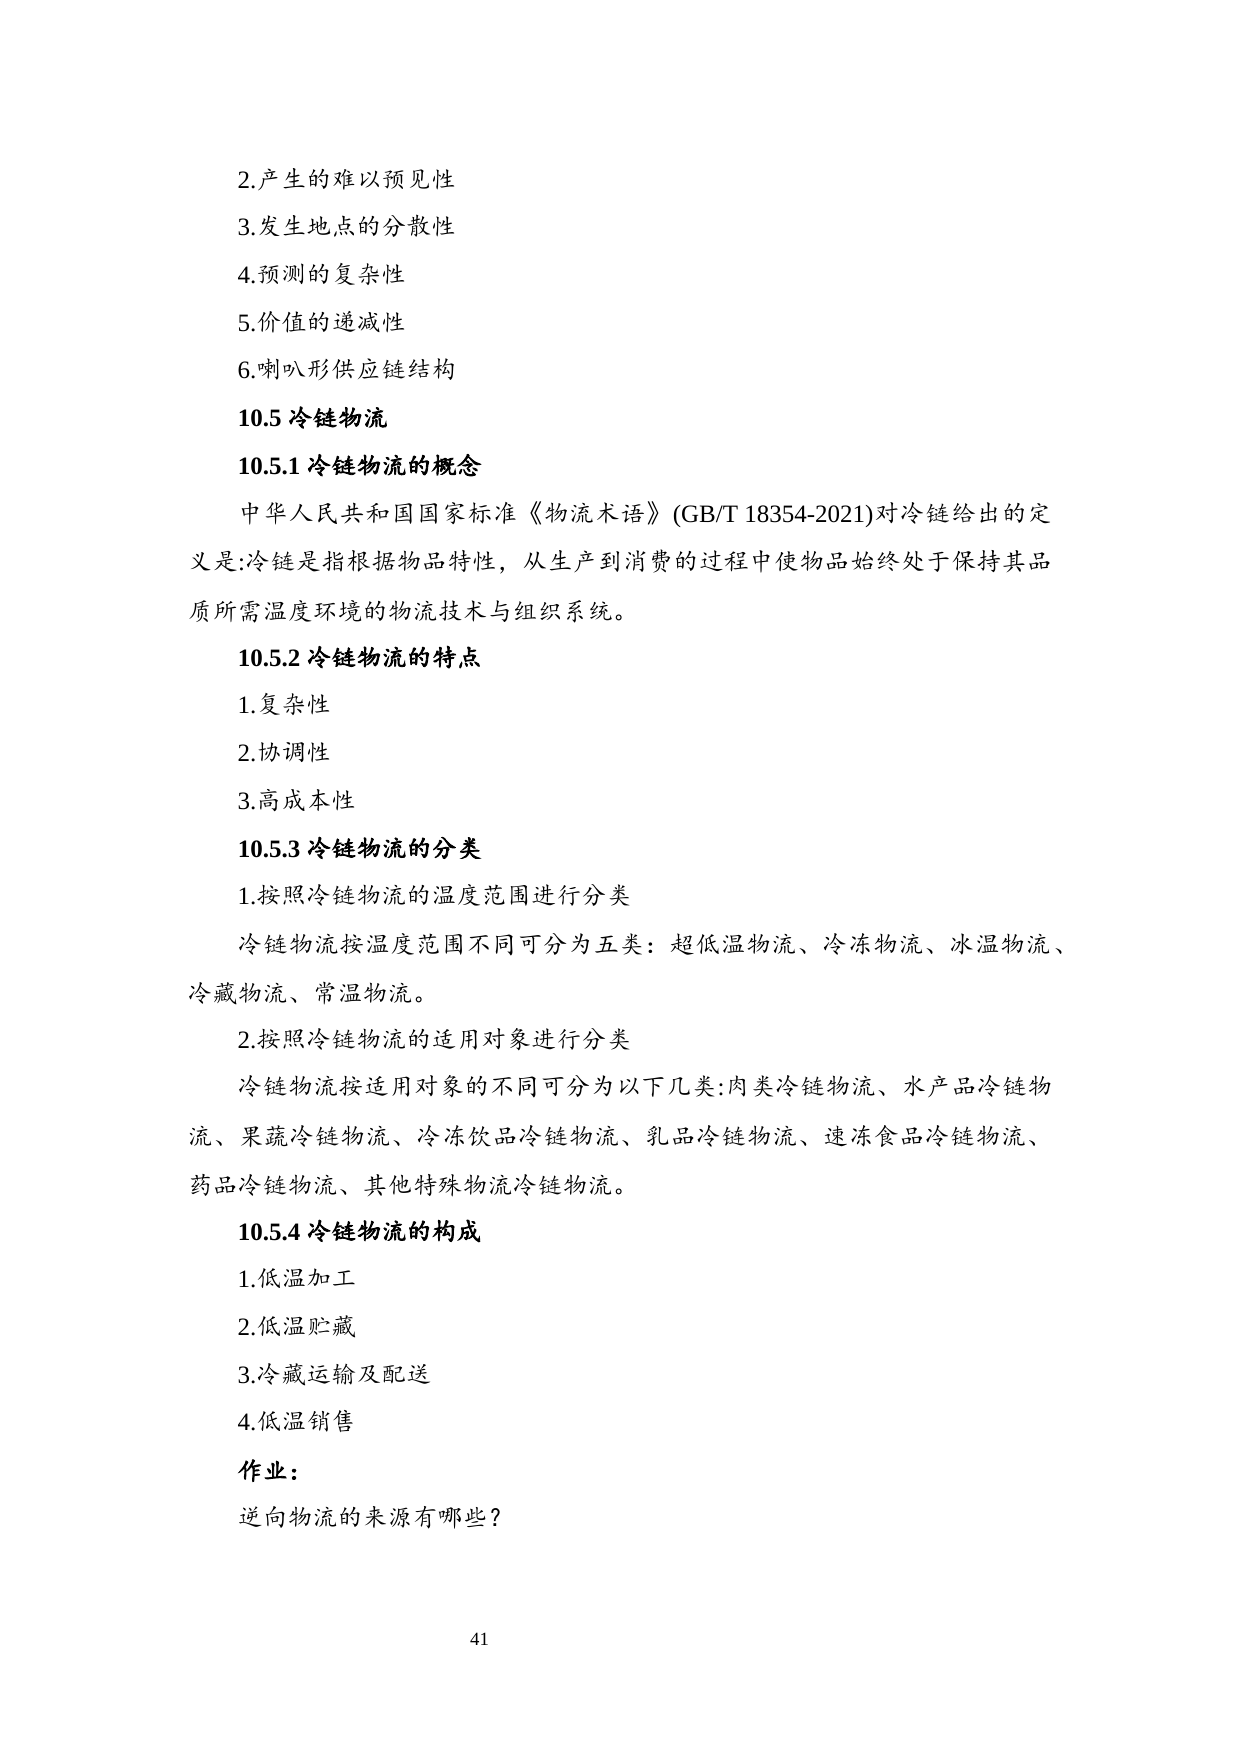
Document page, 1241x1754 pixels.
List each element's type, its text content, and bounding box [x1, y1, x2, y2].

list 2.协调性 [187, 736, 1053, 768]
list 2.低温贮藏 [187, 1309, 1053, 1342]
list 3.高成本性 [187, 783, 1053, 816]
list 中华人民共和国国家标准《物流术语》(GB/T 18354-2021)对冷链给出的定义是:冷链是指根据物品特性，从生产到消费的过程中使物品始终处于保持其品质所需温度环境的物流技术与组织系统。 [187, 496, 1053, 626]
list 2.产生的难以预见性 [187, 162, 1053, 194]
list 10.5.2 冷链物流的特点 [187, 640, 1053, 673]
list 冷链物流按适用对象的不同可分为以下几类:肉类冷链物流、水产品冷链物流、果蔬冷链物流、冷冻饮品冷链物流、乳品冷链物流、速冻食品冷链物流、药品冷链物流、其他特殊物流冷链物流。 [187, 1070, 1053, 1200]
list 5.价值的递减性 [187, 305, 1053, 338]
list 10.5.1 冷链物流的概念 [187, 448, 1053, 481]
list 10.5.3 冷链物流的分类 [187, 831, 1053, 863]
list 逆向物流的来源有哪些？ [187, 1499, 1053, 1532]
list 作业： [187, 1452, 1053, 1485]
list 1.低温加工 [187, 1262, 1053, 1294]
list 3.发生地点的分散性 [187, 210, 1053, 242]
list 4.低温销售 [187, 1405, 1053, 1437]
list 6.喇叭形供应链结构 [187, 353, 1053, 385]
list 10.5.4 冷链物流的构成 [187, 1214, 1053, 1246]
list 1.复杂性 [187, 688, 1053, 720]
list 冷链物流按温度范围不同可分为五类：超低温物流、冷冻物流、冰温物流、冷藏物流、常温物流。 [187, 926, 1053, 1008]
list 2.按照冷链物流的适用对象进行分类 [187, 1022, 1053, 1054]
list 10.5 冷链物流 [187, 401, 1053, 433]
list 4.预测的复杂性 [187, 257, 1053, 290]
list 3.冷藏运输及配送 [187, 1357, 1053, 1389]
list 1.按照冷链物流的温度范围进行分类 [187, 879, 1053, 911]
